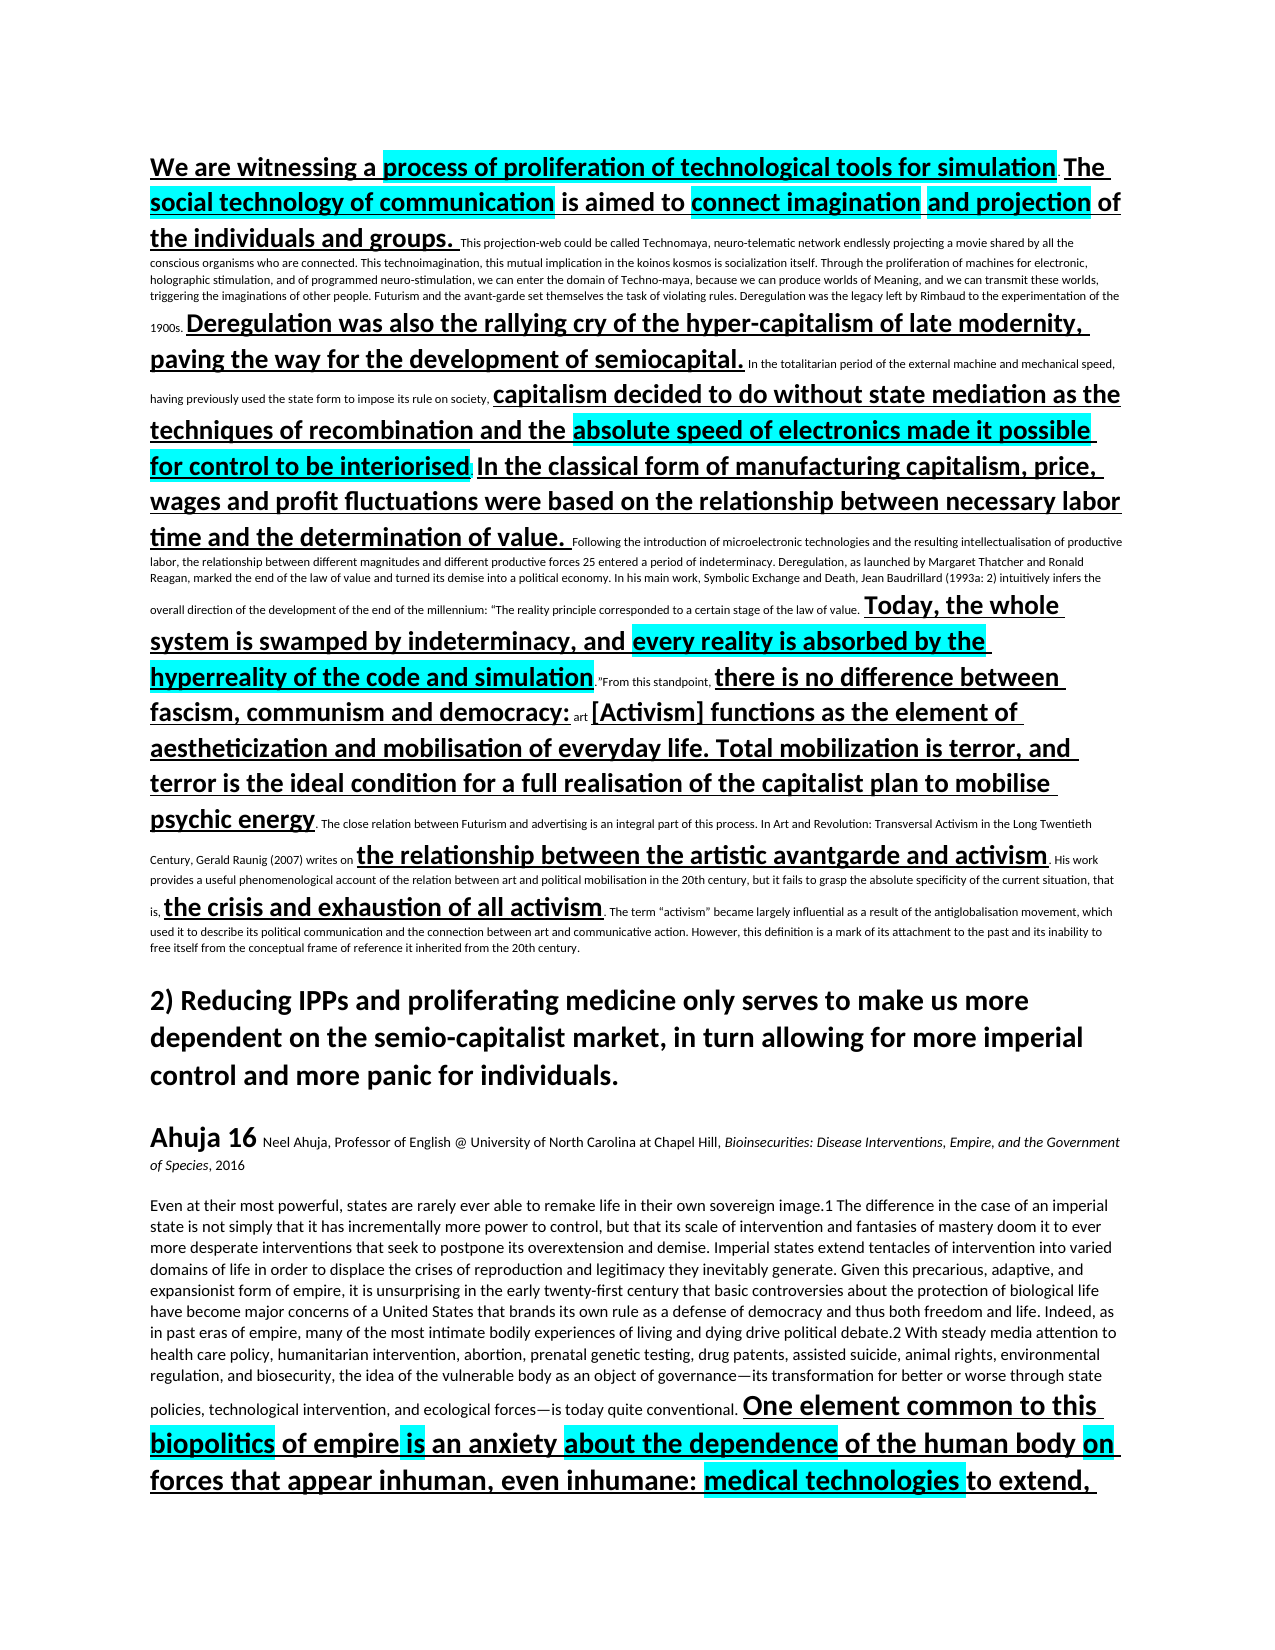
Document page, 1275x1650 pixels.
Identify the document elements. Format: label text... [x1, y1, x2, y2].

text 2) Reducing IPPs and proliferating medicine only serves to make us more dependent on the semio-capitalist market, in turn allowing for more imperial control and more panic for individuals. [150, 982, 1125, 1092]
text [150, 1195, 1125, 1498]
text We are witnessing a process of proliferation of technological tools for simulation. The social technology of communication is aimed to connect imagination and projection of the individuals and groups. This projection-web could be called Technomaya, neuro-telematic network endlessly projecting a movie shared by all the conscious organisms who are connected. This technoimagination, this mutual implication in the koinos kosmos is socialization itself. Through the proliferation of machines for electronic, holographic stimulation, and of programmed neuro-stimulation, we can enter the domain of Techno-maya, because we can produce worlds of Meaning, and we can transmit these worlds, triggering the imaginations of other people. Futurism and the avant-garde set themselves the task of violating rules. Deregulation was the legacy left by Rimbaud to the experimentation of the 1900s. Deregulation was also the rallying cry of the hyper-capitalism of late modernity, paving the way for the development of semiocapital. In the totalitarian period of the external machine and mechanical speed, having previously used the state form to impose its rule on society, capitalism decided to do without state mediation as the techniques of recombination and the absolute speed of electronics made it possible for control to be interiorised. In the classical form of manufacturing capitalism, price, wages and profit fluctuations were based on the relationship between necessary labor time and the determination of value. Following the introduction of microelectronic technologies and the resulting intellectualisation of productive labor, the relationship between different magnitudes and different productive forces 25 entered a period of indeterminacy. Deregulation, as launched by Margaret Thatcher and Ronald Reagan, marked the end of the law of value and turned its demise into a political economy. In his main work, Symbolic Exchange and Death, Jean Baudrillard (1993a: 2) intuitively infers the overall direction of the development of the end of the millennium: “The reality principle corresponded to a certain stage of the law of value. Today, the whole system is swamped by indeterminacy, and every reality is absorbed by the hyperreality of the code and simulation.”From this standpoint, there is no difference between fascism, communism and democracy: art [Activism] functions as the element of aestheticization and mobilisation of everyday life. Total mobilization is terror, and terror is the ideal condition for a full realisation of the capitalist plan to mobilise psychic energy. The close relation between Futurism and advertising is an integral part of this process. In Art and Revolution: Transversal Activism in the Long Twentieth Century, Gerald Raunig (2007) writes on the relationship between the artistic avantgarde and activism. His work provides a useful phenomenological account of the relation between art and political mobilisation in the 20th century, but it fails to grasp the absolute specificity of the current situation, that is, the crisis and exhaustion of all activism. The term “activism” became largely influential as a result of the antiglobalisation movement, which used it to describe its political communication and the connection between art and communicative action. However, this definition is a mark of its attachment to the past and its inability to free itself from the conceptual frame of reference it inherited from the 20th century. [150, 150, 1125, 956]
text Ahuja 16 Neel Ahuja, Professor of English @ University of North Carolina at Chapel Hill, Bioinsecurities: Disease Interventions, Empire, and the Government of Species, 2016 [150, 1119, 1125, 1173]
